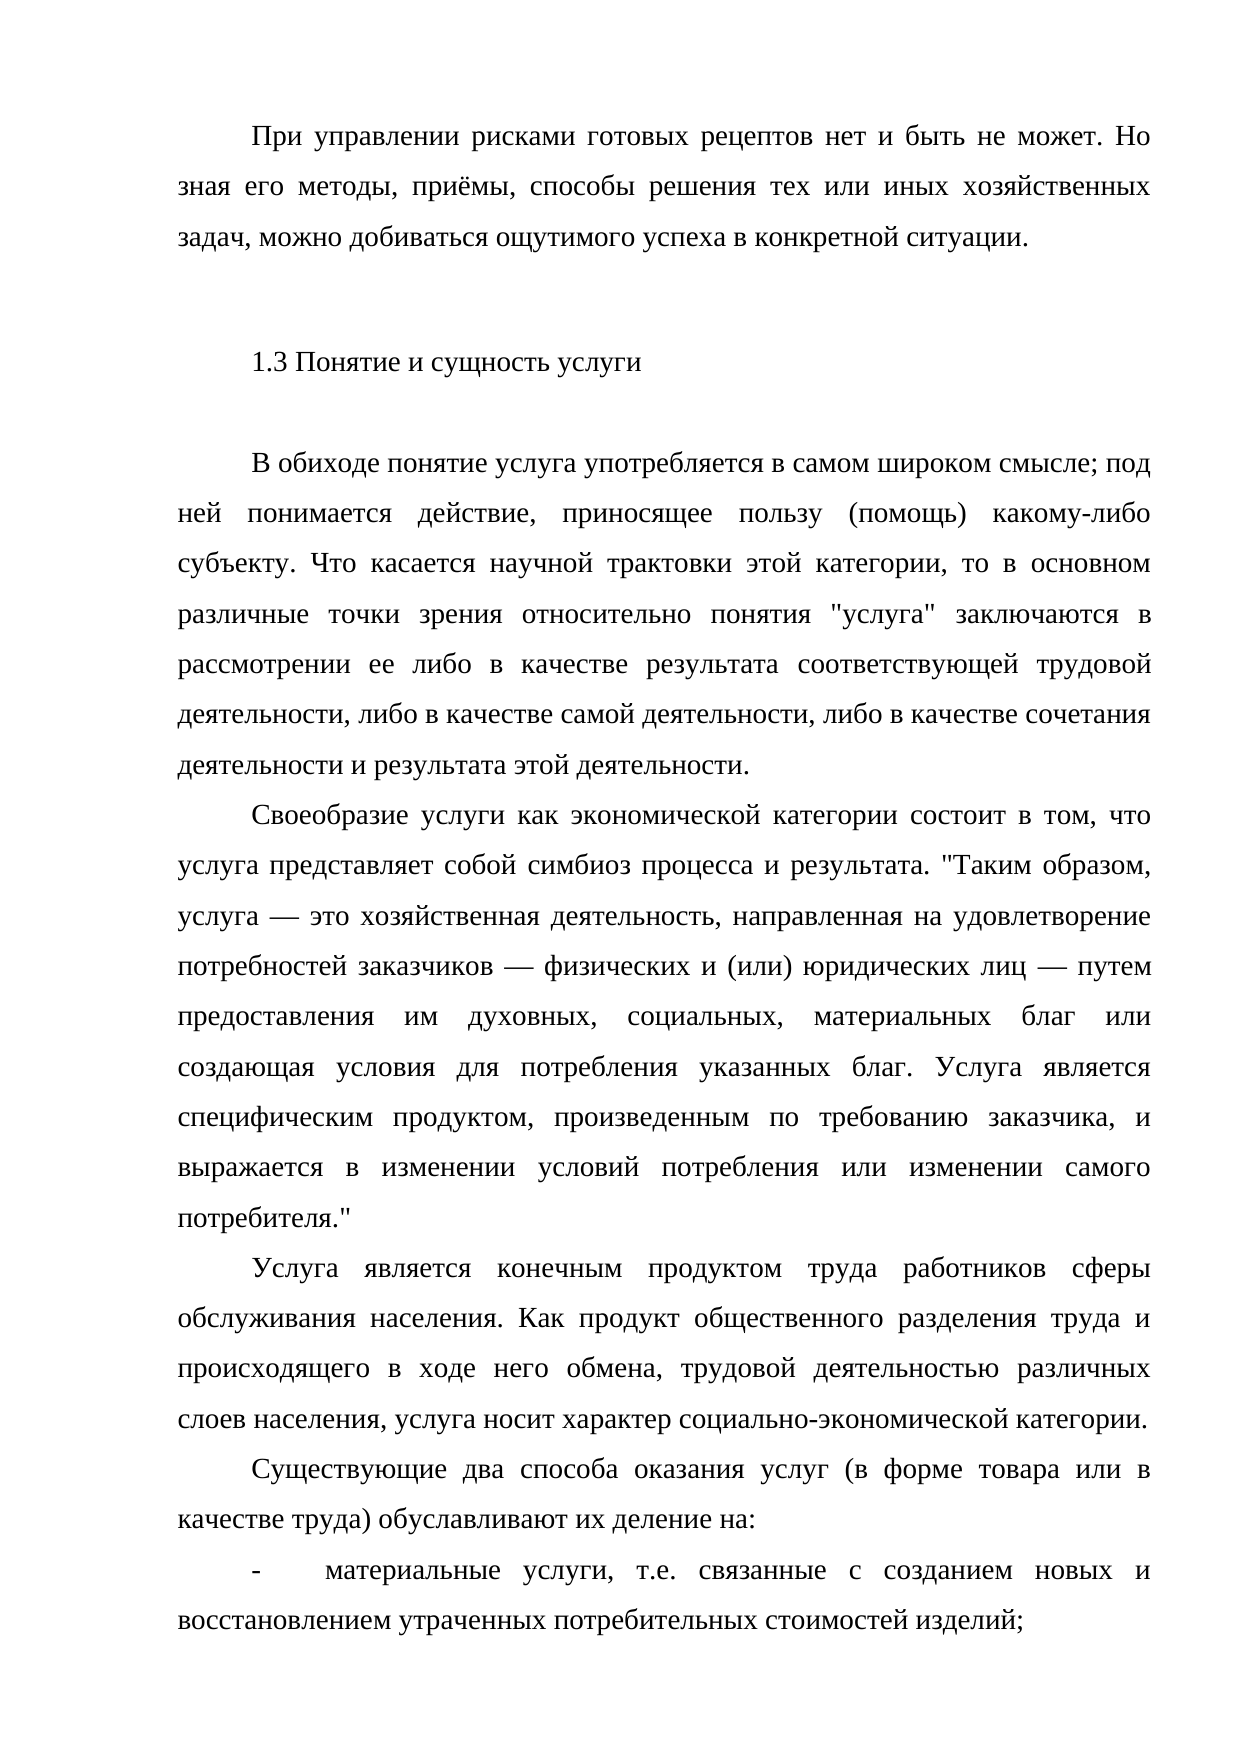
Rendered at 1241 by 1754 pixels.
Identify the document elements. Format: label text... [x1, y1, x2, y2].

text Своеобразие услуги как экономической категории состоит в том, что услуга представляет собой симбиоз процесса и результата. "Таким образом, услуга — это хозяйственная деятельность, направленная на удовлетворение потребностей заказчиков — физических и (или) юридических лиц — путем предоставления им духовных, социальных, материальных благ или создающая условия для потребления указанных благ. Услуга является специфическим продуктом, произведенным по требованию заказчика, и выражается в изменении условий потребления или изменении самого потребителя." [177, 797, 1152, 1233]
text Услуга является конечным продуктом труда работников сферы обслуживания населения. Как продукт общественного разделения труда и происходящего в ходе него обмена, трудовой деятельностью различных слоев населения, услуга носит характер социально-экономической категории. [177, 1250, 1152, 1434]
text В обиходе понятие услуга употребляется в самом широком смысле; под ней понимается действие, приносящее пользу (помощь) какому-либо субъекту. Что касается научной трактовки этой категории, то в основном различные точки зрения относительно понятия "услуга" заключаются в рассмотрении ее либо в качестве результата соответствующей трудовой деятельности, либо в качестве самой деятельности, либо в качестве сочетания деятельности и результата этой деятельности. [177, 445, 1152, 780]
subtitle 1.3 Понятие и сущность услуги [177, 344, 1152, 378]
text Существующие два способа оказания услуг (в форме товара или в качестве труда) обуславливают их деление на: [177, 1451, 1152, 1535]
text При управлении рисками готовых рецептов нет и быть не может. Но зная его методы, приёмы, способы решения тех или иных хозяйственных задач, можно добиваться ощутимого успеха в конкретной ситуации. [177, 118, 1152, 252]
list материальные услуги, т.е. связанные с созданием новых и восстановлением утраченных потребительных стоимостей изделий; [177, 1552, 1152, 1636]
